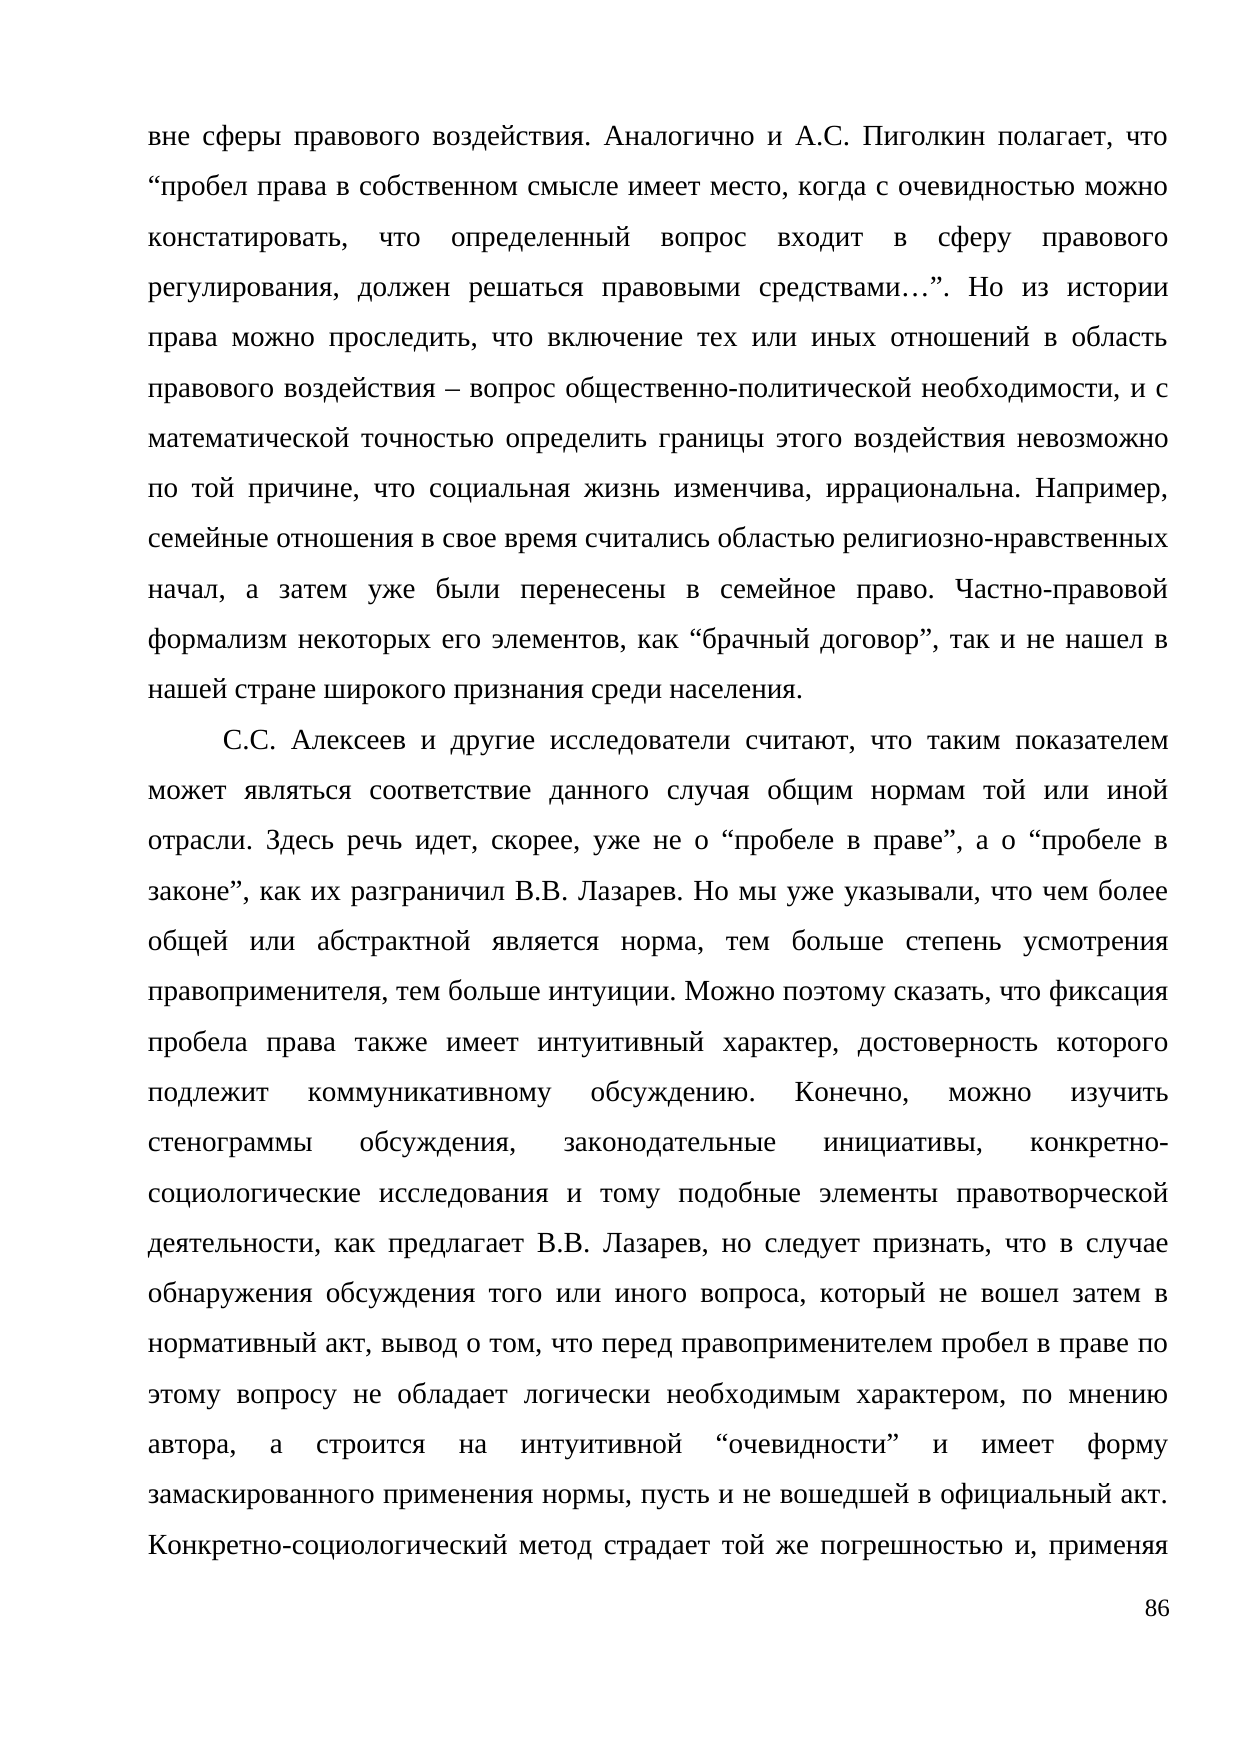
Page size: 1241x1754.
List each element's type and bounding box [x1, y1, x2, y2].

text [148, 118, 1169, 705]
text [148, 722, 1169, 1560]
